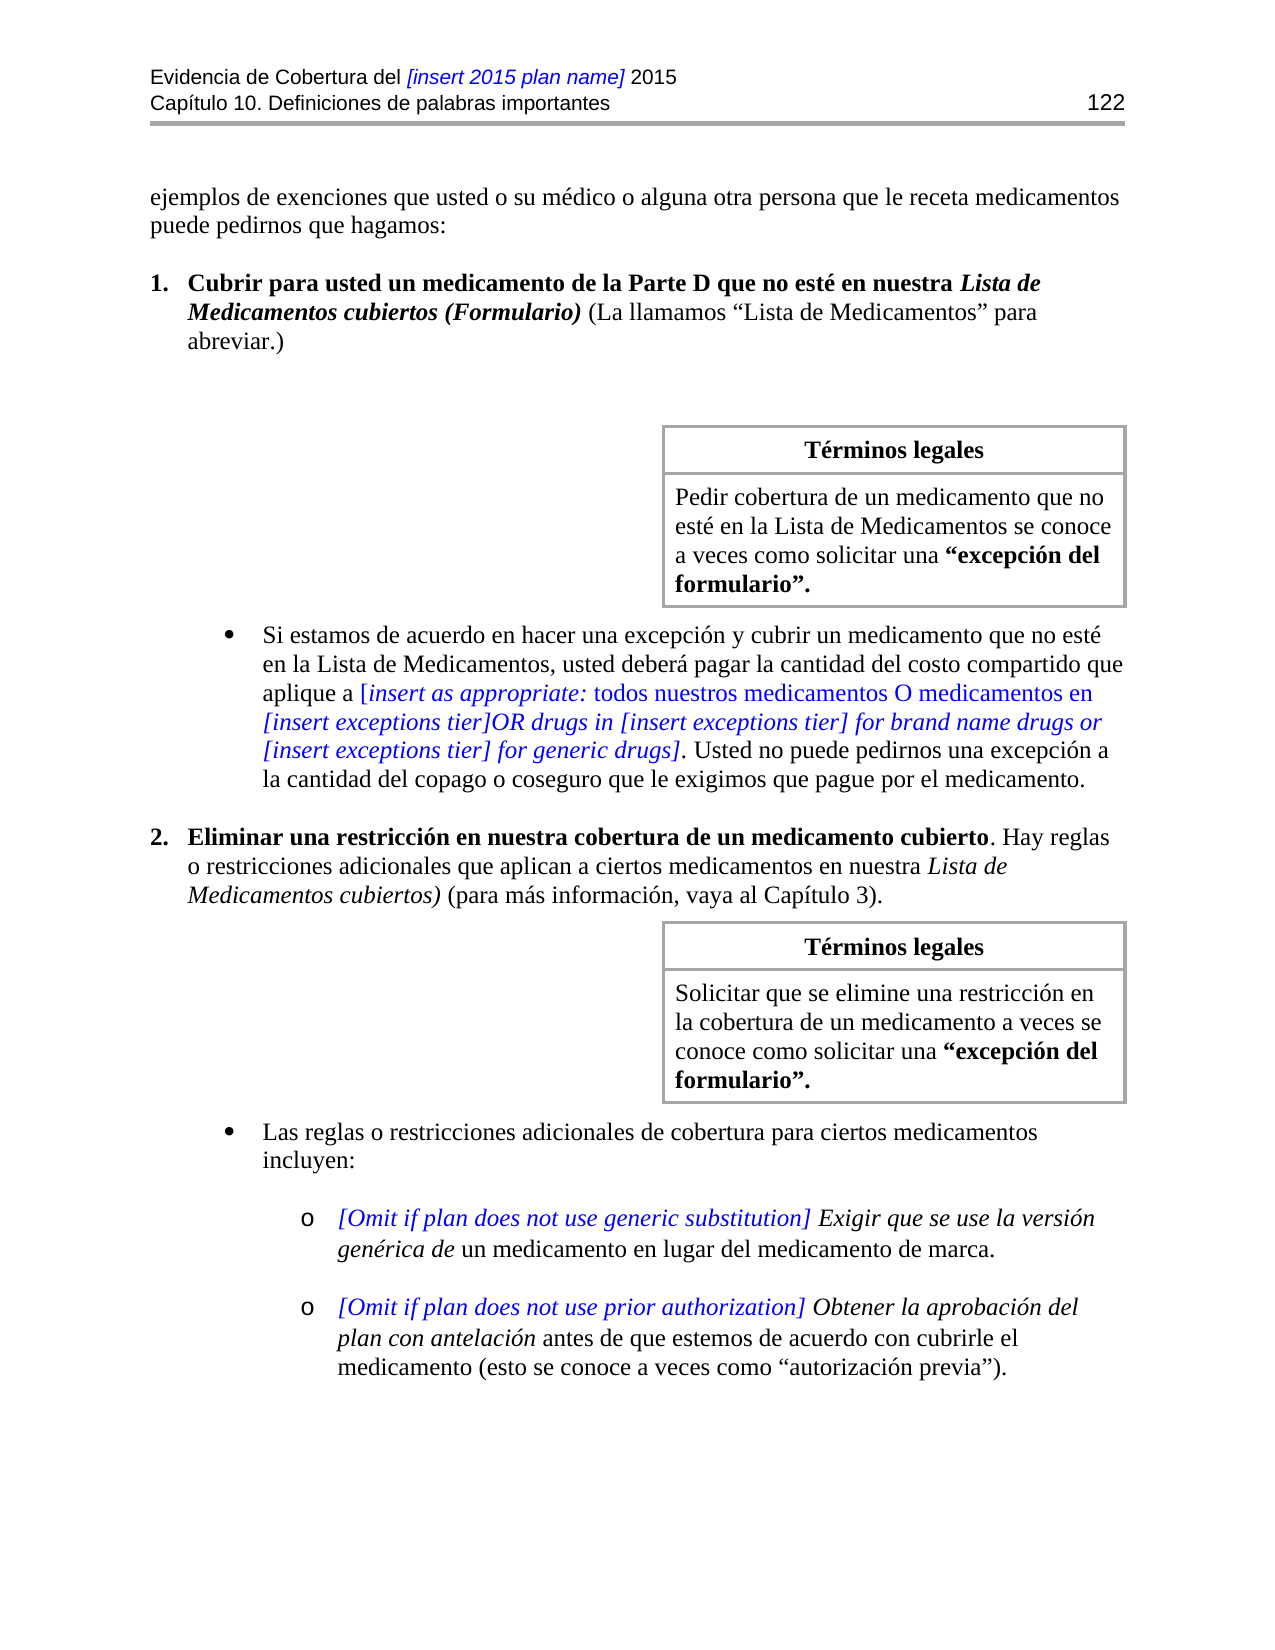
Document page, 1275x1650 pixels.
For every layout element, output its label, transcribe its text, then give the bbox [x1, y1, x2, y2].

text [150, 182, 1125, 239]
list [Omit if plan does not use prior authorization] Obtener la aprobación del plan con antelación antes de que estemos de acuerdo con cubrirle el medicamento (esto se conoce a veces como “autorización previa”). [300, 1292, 1125, 1380]
table_cell Pedir cobertura de un medicamento que no esté en la Lista de Medicamentos se conoce a veces como solicitar una “excepción del formulario”. [665, 475, 1123, 605]
table_header Términos legales [665, 924, 1123, 968]
list [Omit if plan does not use generic substitution] Exigir que se use la versión genérica de un medicamento en lugar del medicamento de marca. [300, 1203, 1125, 1263]
list Las reglas o restricciones adicionales de cobertura para ciertos medicamentos incluyen: [225, 1117, 1125, 1174]
table_header Términos legales [665, 428, 1123, 472]
list Cubrir para usted un medicamento de la Parte D que no esté en nuestra Lista de Medicamentos cubiertos (Formulario) (La llamamos “Lista de Medicamentos” para abreviar.) [150, 268, 1125, 354]
list Eliminar una restricción en nuestra cobertura de un medicamento cubierto. Hay reglas o restricciones adicionales que aplican a ciertos medicamentos en nuestra Lista de Medicamentos cubiertos) (para más información, vaya al Capítulo 3). [150, 822, 1125, 908]
list Si estamos de acuerdo en hacer una excepción y cubrir un medicamento que no esté en la Lista de Medicamentos, usted deberá pagar la cantidad del costo compartido que aplique a [insert as appropriate: todos nuestros medicamentos O medicamentos en [insert exceptions tier]OR drugs in [insert exceptions tier] for brand name drugs or [insert exceptions tier] for generic drugs]. Usted no puede pedirnos una excepción a la cantidad del copago o coseguro que le exigimos que pague por el medicamento. [225, 621, 1125, 793]
table_cell Solicitar que se elimine una restricción en la cobertura de un medicamento a veces se conoce como solicitar una “excepción del formulario”. [665, 971, 1123, 1101]
